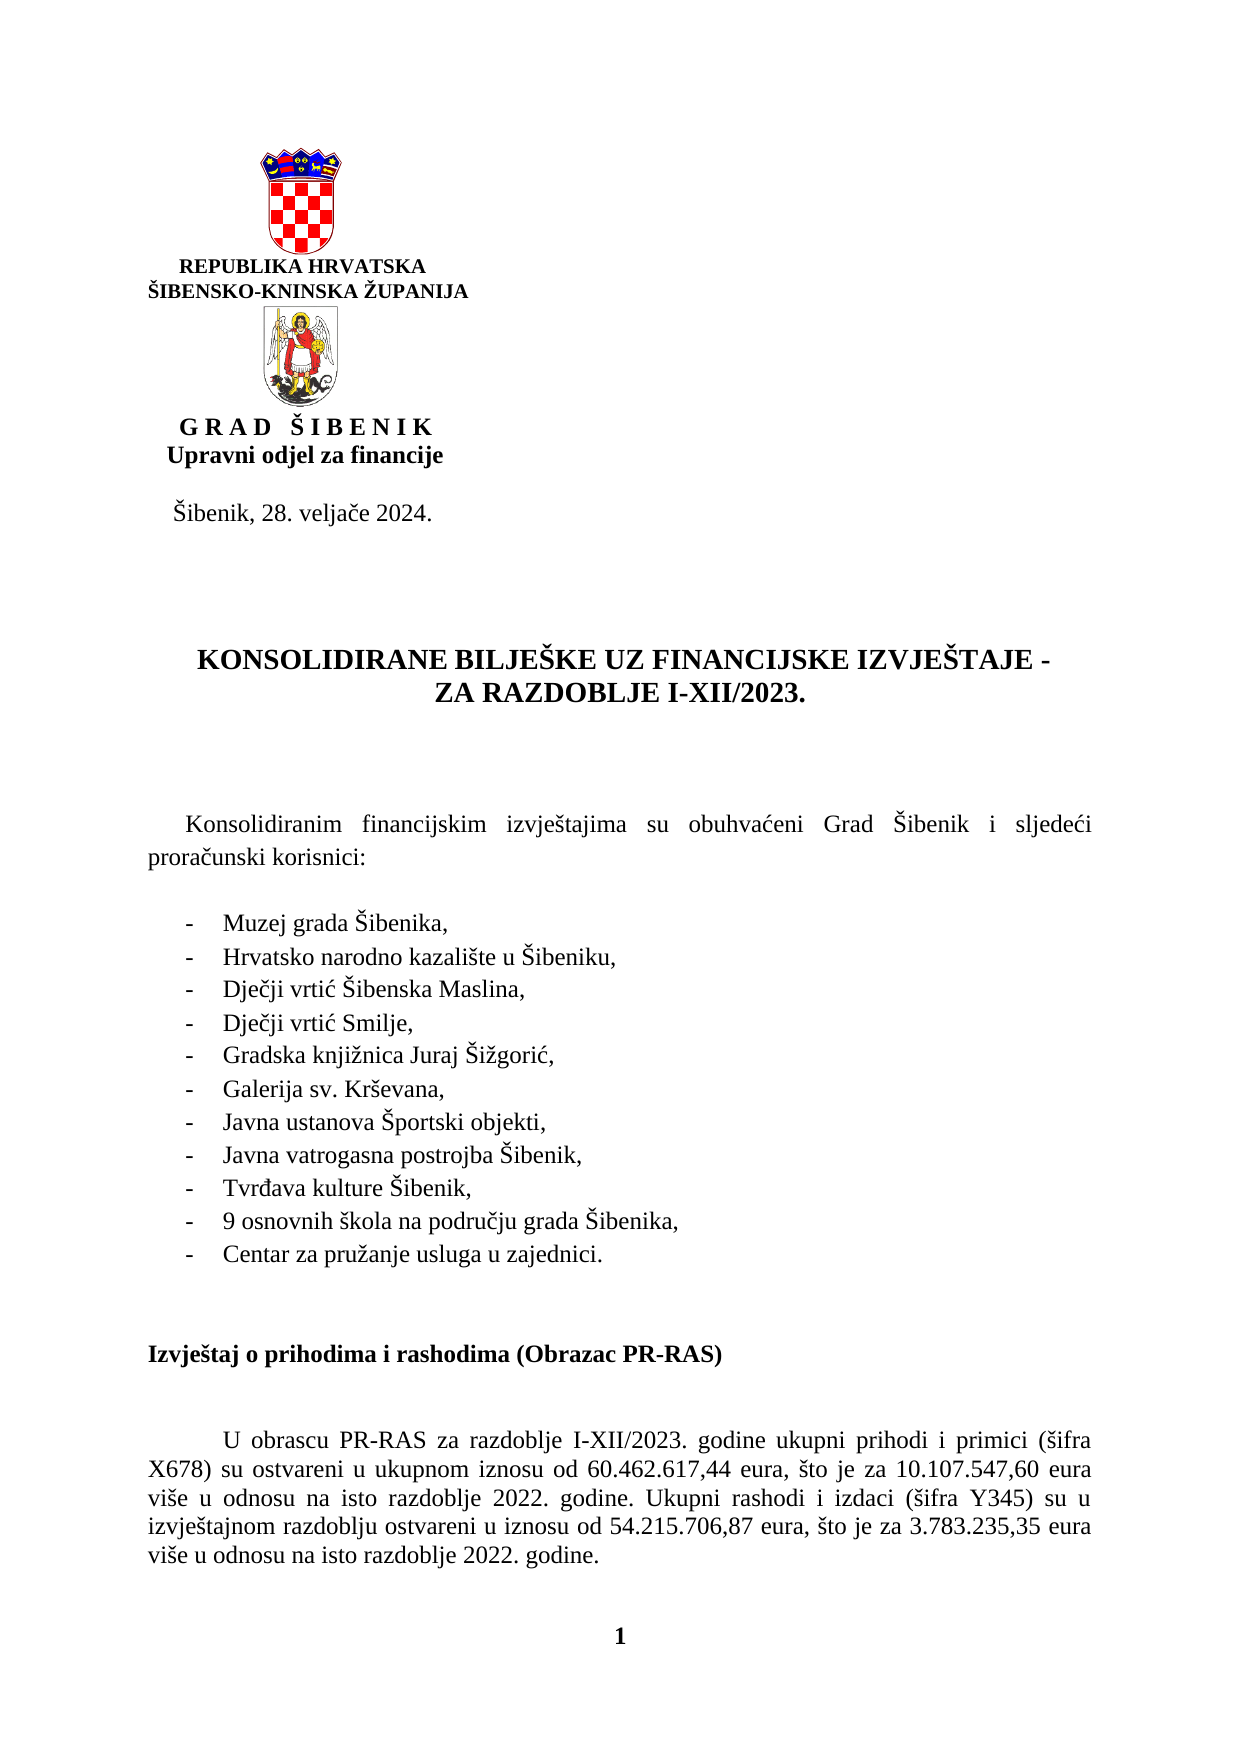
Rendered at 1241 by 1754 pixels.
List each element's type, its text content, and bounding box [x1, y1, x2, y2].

list 9 osnovnih škola na području grada Šibenika, [185, 1206, 1092, 1234]
text REPUBLIKA HRVATSKA [148, 254, 1092, 278]
text G R A D Š I B E N I K [148, 412, 1092, 441]
text KONSOLIDIRANE BILJEŠKE UZ FINANCIJSKE IZVJEŠTAJE - [148, 642, 1092, 675]
text Konsolidiranim financijskim izvještajima su obuhvaćeni Grad Šibenik i sljedeći proračunski korisnici: [148, 809, 1092, 871]
list Galerija sv. Krševana, [185, 1074, 1092, 1102]
picture [260, 302, 342, 412]
text ŠIBENSKO-KNINSKA ŽUPANIJA [148, 278, 1092, 303]
list Javna vatrogasna postrojba Šibenik, [185, 1140, 1092, 1168]
list Javna ustanova Športski objekti, [185, 1107, 1092, 1135]
list Hrvatsko narodno kazalište u Šibeniku, [185, 942, 1092, 970]
list Dječji vrtić Šibenska Maslina, [185, 974, 1092, 1003]
list Centar za pružanje usluga u zajednici. [185, 1239, 1092, 1267]
list Gradska knjižnica Juraj Šižgorić, [185, 1041, 1092, 1069]
text ZA RAZDOBLJE I-XII/2023. [148, 675, 1092, 709]
text U obrascu PR-RAS za razdoblje I-XII/2023. godine ukupni prihodi i primici (šifra X678) su ostvareni u ukupnom iznosu od 60.462.617,44 eura, što je za 10.107.547,60 eura više u odnosu na isto razdoblje 2022. godine. Ukupni rashodi i izdaci (šifra Y345) su u izvještajnom razdoblju ostvareni u iznosu od 54.215.706,87 eura, što je za 3.783.235,35 eura više u odnosu na isto razdoblje 2022. godine. [148, 1425, 1092, 1569]
text Izvještaj o prihodima i rashodima (Obrazac PR-RAS) [148, 1339, 1092, 1368]
list Muzej grada Šibenika, [185, 908, 1092, 937]
text Upravni odjel za financije [148, 441, 1092, 469]
text Šibenik, 28. veljače 2024. [148, 498, 1092, 527]
list Tvrđava kulture Šibenik, [185, 1173, 1092, 1201]
list Dječji vrtić Smilje, [185, 1008, 1092, 1036]
